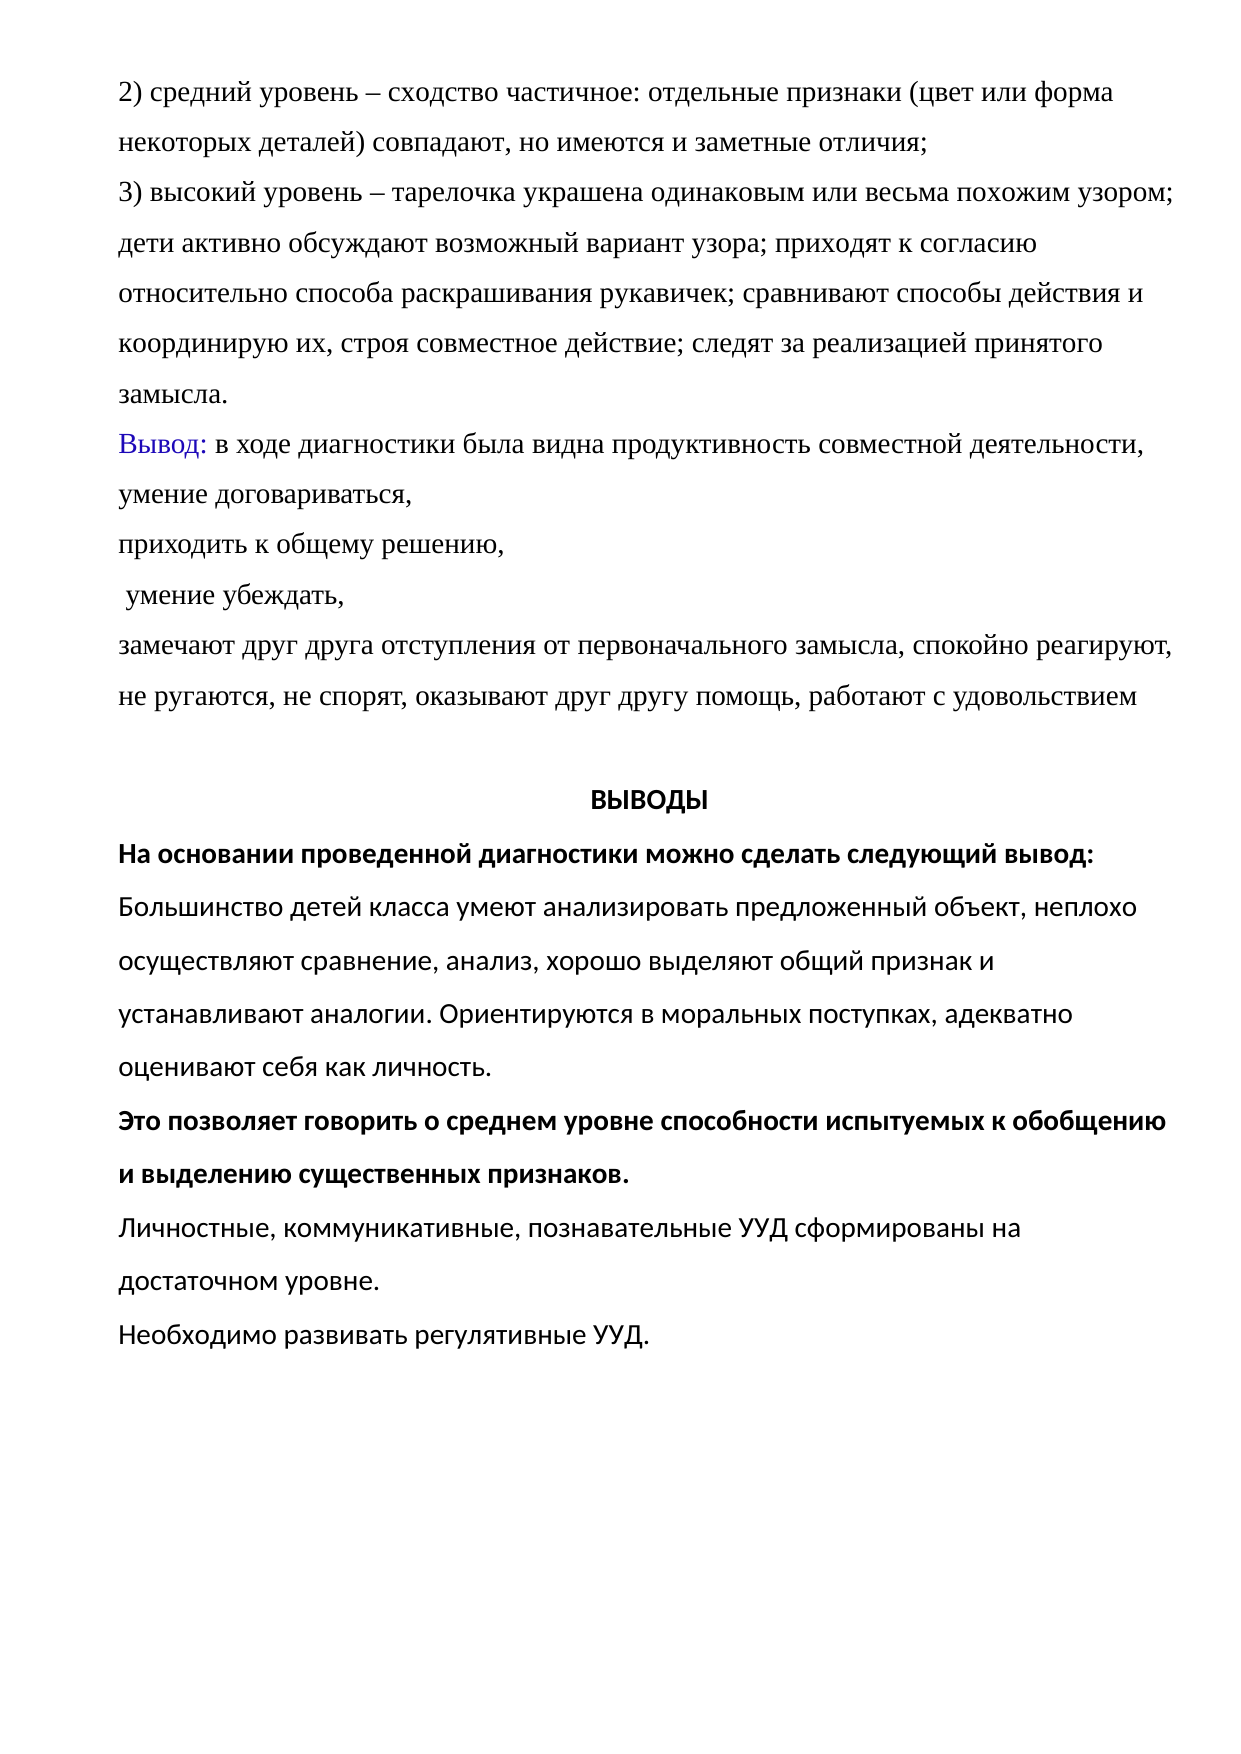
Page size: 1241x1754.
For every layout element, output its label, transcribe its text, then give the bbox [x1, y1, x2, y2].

text Личностные, коммуникативные, познавательные УУД сформированы на достаточном уровне. [118, 1209, 1181, 1298]
text Большинство детей класса умеют анализировать предложенный объект, неплохо осуществляют сравнение, анализ, хорошо выделяют общий признак и устанавливают аналогии. Ориентируются в моральных поступках, адекватно оценивают себя как личность. [118, 888, 1181, 1084]
text Вывод: в ходе диагностики была видна продуктивность совместной деятельности, умение договариваться, приходить к общему решению, умение убеждать, замечают друг друга отступления от первоначального замысла, спокойно реагируют, не ругаются, не спорят, оказывают друг другу помощь, работают с удовольствием [118, 426, 1181, 711]
text Необходимо развивать регулятивные УУД. [118, 1316, 1181, 1351]
text 3) высокий уровень – тарелочка украшена одинаковым или весьма похожим узором; дети активно обсуждают возможный вариант узора; приходят к согласию относительно способа раскрашивания рукавичек; сравнивают способы действия и координирую их, строя совместное действие; следят за реализацией принятого замысла. [118, 174, 1181, 409]
text На основании проведенной диагностики можно сделать следующий вывод: [118, 835, 1181, 870]
text Это позволяет говорить о среднем уровне способности испытуемых к обобщению и выделению существенных признаков. [118, 1102, 1181, 1191]
text ВЫВОДЫ [118, 781, 1181, 817]
text 2) средний уровень – сходство частичное: отдельные признаки (цвет или форма некоторых деталей) совпадают, но имеются и заметные отличия; [118, 74, 1181, 158]
